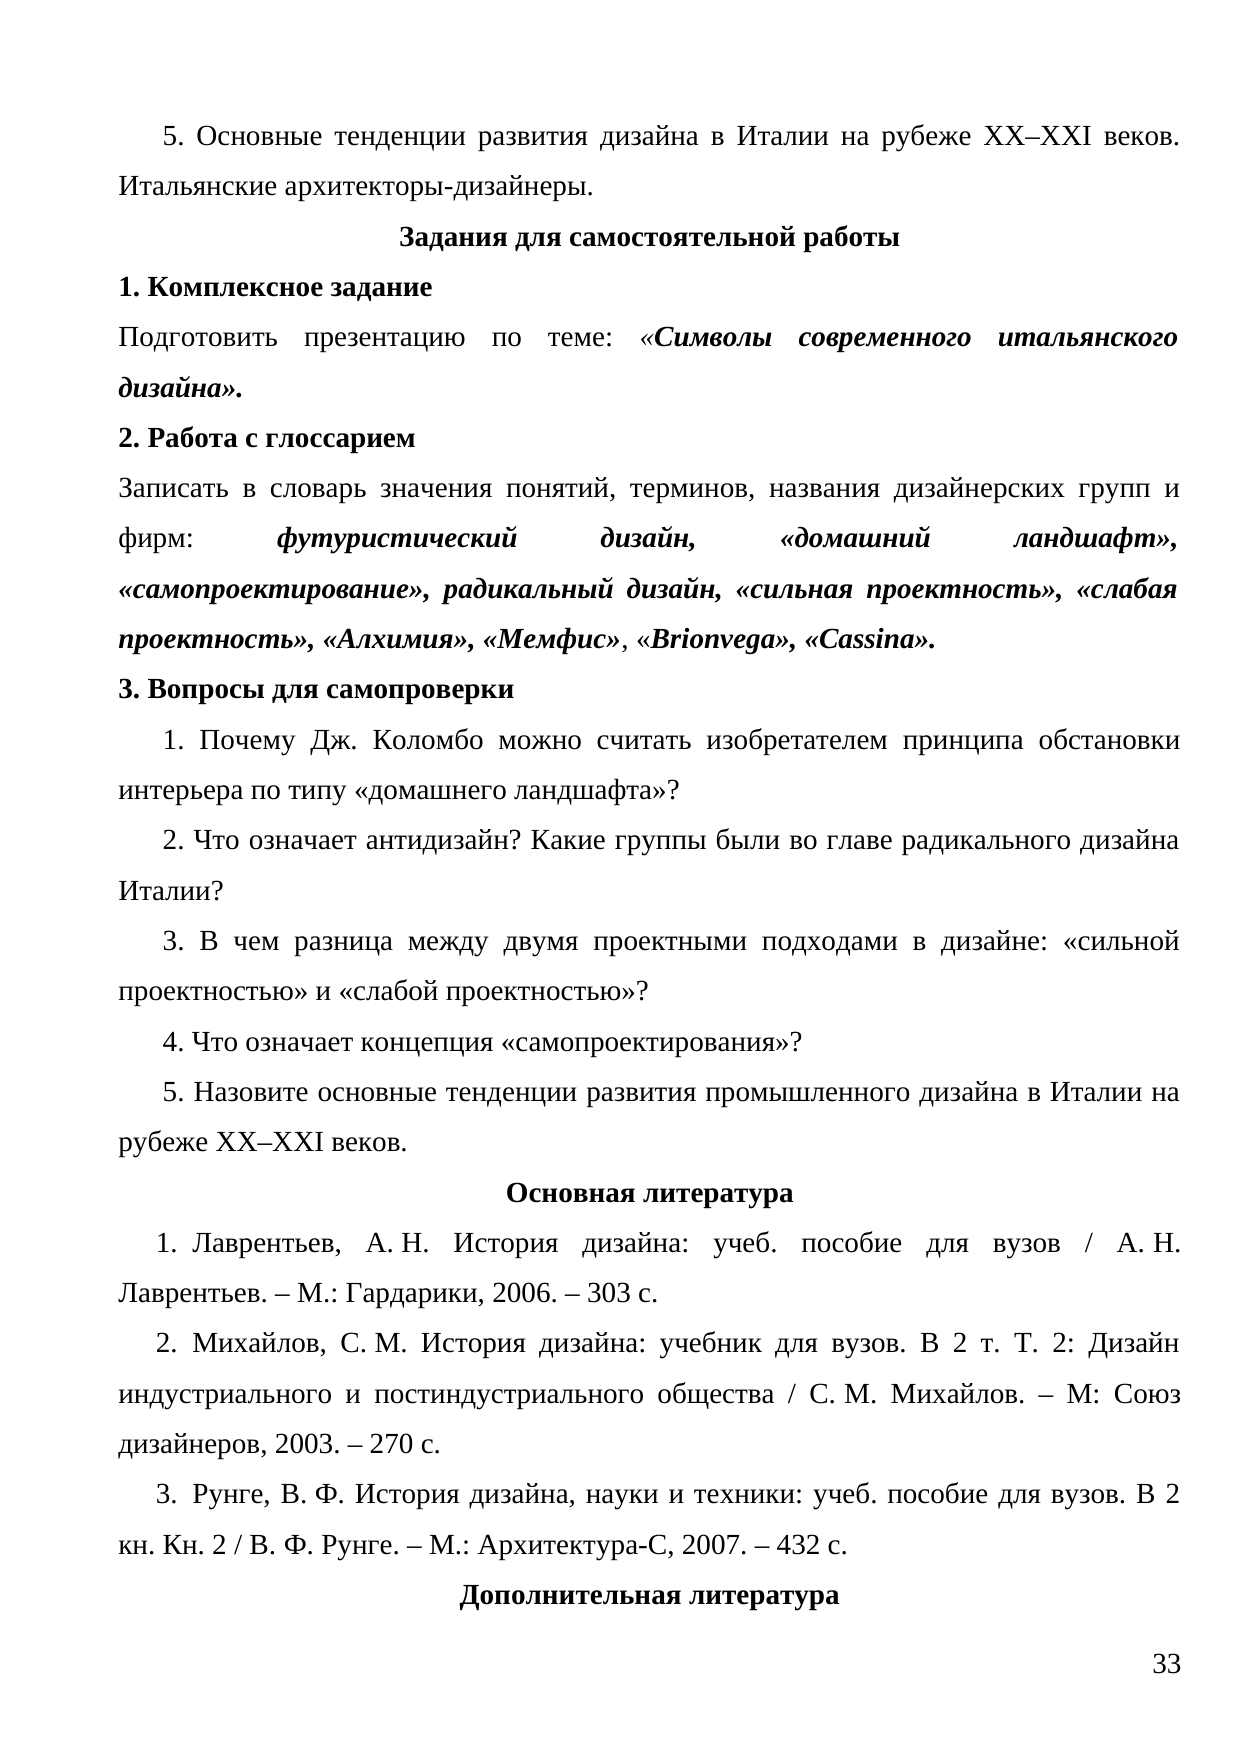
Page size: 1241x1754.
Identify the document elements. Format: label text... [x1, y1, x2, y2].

text 5. Назовите основные тенденции развития промышленного дизайна в Италии на рубеже XX–XXI веков. [118, 1074, 1181, 1158]
text Задания для самостоятельной работы [118, 219, 1181, 252]
text Дополнительная литература [118, 1577, 1181, 1611]
text 3. Вопросы для самопроверки [118, 672, 1181, 705]
list Рунге, В. Ф. История дизайна, науки и техники: учеб. пособие для вузов. В 2 кн. Кн. 2 / В. Ф. Рунге. – М.: Архитектура-С, 2007. – 432 с. [118, 1477, 1181, 1560]
list Михайлов, С. М. История дизайна: учебник для вузов. В 2 т. Т. 2: Дизайн индустриального и постиндустриального общества / С. М. Михайлов. – М: Союз дизайнеров, 2003. – 270 с. [118, 1326, 1181, 1460]
list Лаврентьев, А. Н. История дизайна: учеб. пособие для вузов / А. Н. Лаврентьев. – М.: Гардарики, 2006. – 303 с. [118, 1225, 1181, 1309]
text 4. Что означает концепция «самопроектирования»? [118, 1024, 1181, 1057]
text Основная литература [118, 1175, 1181, 1208]
text Подготовить презентацию по теме: «Символы современного итальянского дизайна». [118, 319, 1181, 403]
text 5. Основные тенденции развития дизайна в Италии на рубеже XX–XXI веков. Итальянские архитекторы-дизайнеры. [118, 118, 1181, 202]
text 1. Комплексное задание [118, 269, 1181, 303]
text 2. Работа с глоссарием [118, 420, 1181, 453]
text Записать в словарь значения понятий, терминов, названия дизайнерских групп и фирм: футуристический дизайн, «домашний ландшафт», «самопроектирование», радикальный дизайн, «сильная проектность», «слабая проектность», «Алхимия», «Мемфис», «Brionvega», «Cassina». [118, 470, 1181, 655]
text 2. Что означает антидизайн? Какие группы были во главе радикального дизайна Италии? [118, 822, 1181, 906]
text 1. Почему Дж. Коломбо можно считать изобретателем принципа обстановки интерьера по типу «домашнего ландшафта»? [118, 722, 1181, 806]
text 3. В чем разница между двумя проектными подходами в дизайне: «сильной проектностью» и «слабой проектностью»? [118, 923, 1181, 1007]
